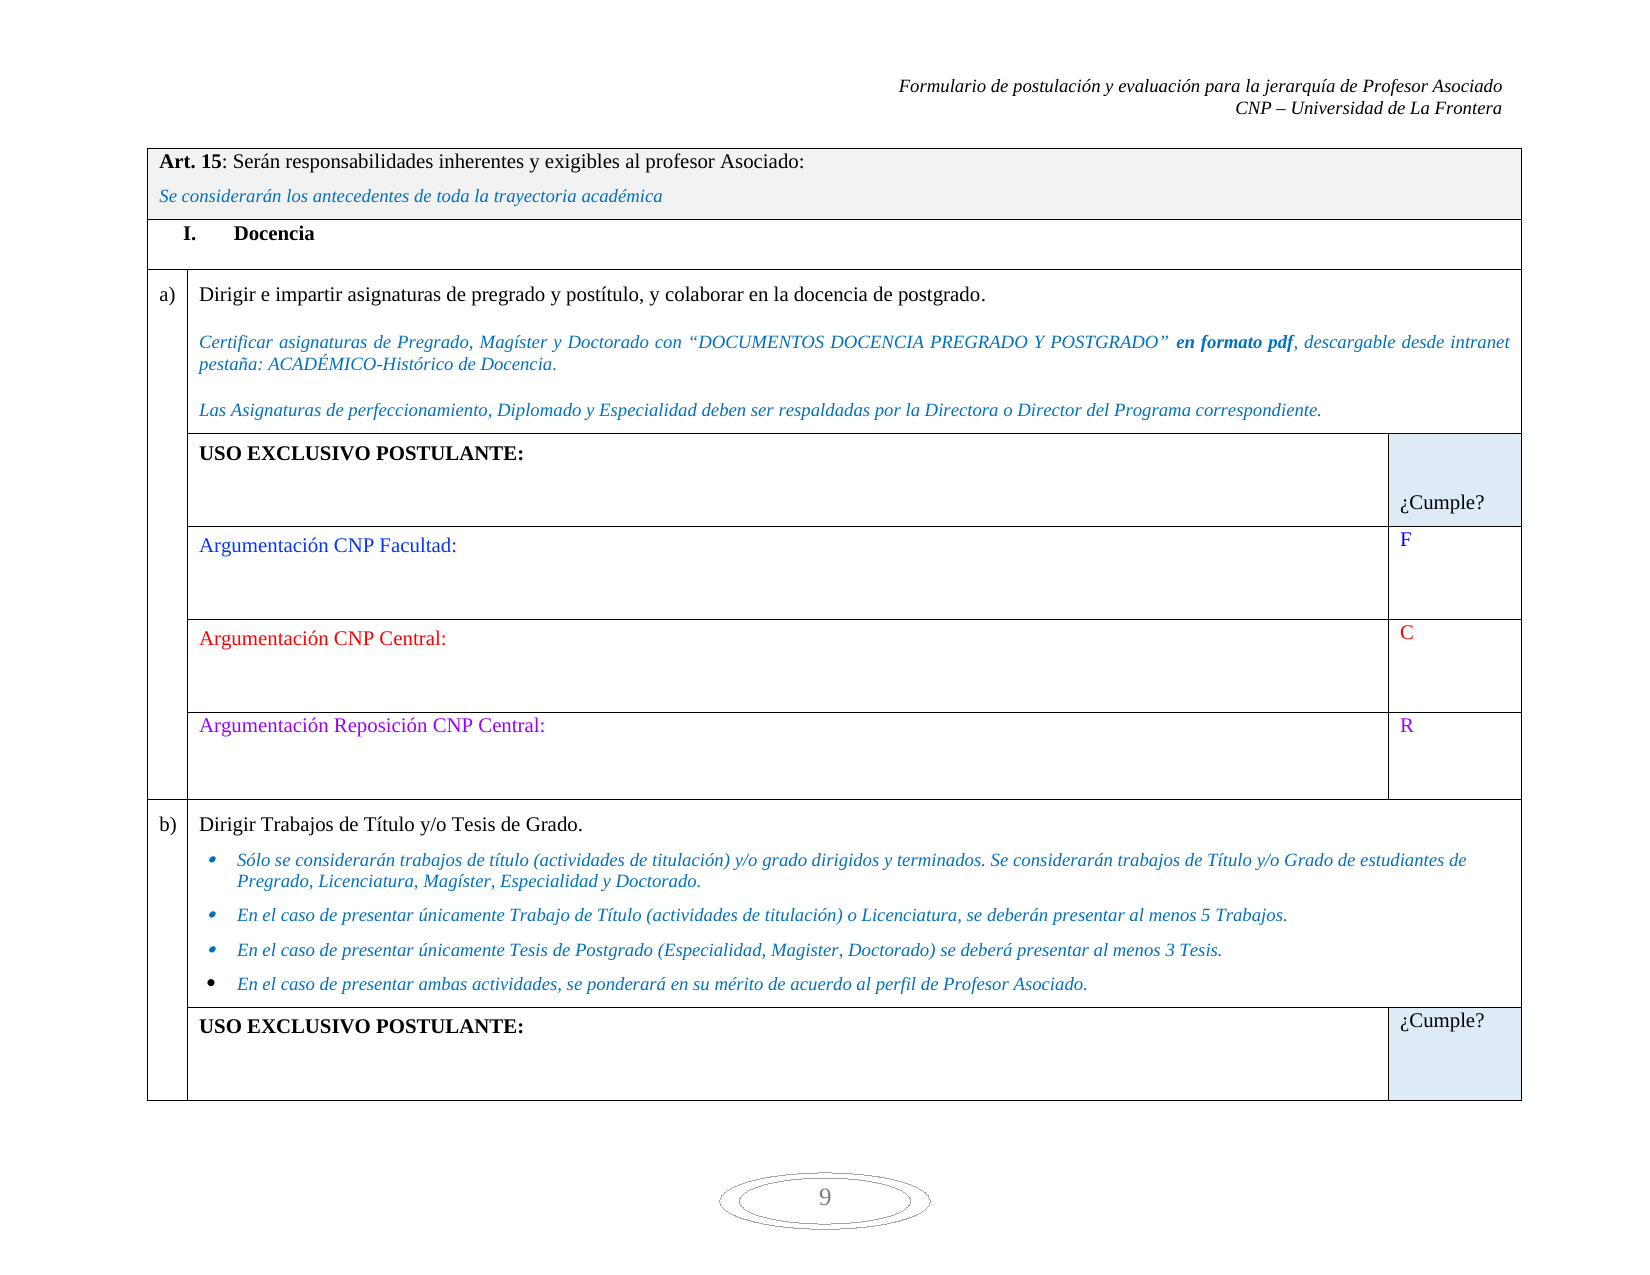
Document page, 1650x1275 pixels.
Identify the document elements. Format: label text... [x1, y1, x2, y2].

table_cell F [1389, 527, 1521, 619]
table_cell b) [148, 800, 187, 1100]
table_cell USO EXCLUSIVO POSTULANTE: [188, 434, 1388, 526]
table_cell C [1389, 620, 1521, 712]
table_cell Docencia [148, 220, 1521, 268]
table_cell Argumentación CNP Central: [188, 620, 1388, 712]
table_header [148, 149, 1521, 219]
table_cell Dirigir e impartir asignaturas de pregrado y postítulo, y colaborar en la docencia de postgrado. Certificar asignaturas de Pregrado, Magíster y Doctorado con “DOCUMENTOS DOCENCIA PREGRADO Y POSTGRADO” en formato pdf, descargable desde intranet pestaña: ACADÉMICO-Histórico de Docencia. Las Asignaturas de perfeccionamiento, Diplomado y Especialidad deben ser respaldadas por la Directora o Director del Programa correspondiente. [188, 270, 1521, 433]
table_cell Argumentación Reposición CNP Central: [188, 713, 1388, 799]
table_cell R [1389, 713, 1521, 799]
table_cell USO EXCLUSIVO POSTULANTE: [188, 1008, 1388, 1100]
table_cell Dirigir Trabajos de Título y/o Tesis de Grado. Sólo se considerarán trabajos de título (actividades de titulación) y/o grado dirigidos y terminados. Se considerarán trabajos de Título y/o Grado de estudiantes de Pregrado, Licenciatura, Magíster, Especialidad y Doctorado. En el caso de presentar únicamente Trabajo de Título (actividades de titulación) o Licenciatura, se deberán presentar al menos 5 Trabajos. En el caso de presentar únicamente Tesis de Postgrado (Especialidad, Magister, Doctorado) se deberá presentar al menos 3 Tesis. En el caso de presentar ambas actividades, se ponderará en su mérito de acuerdo al perfil de Profesor Asociado. [188, 800, 1521, 1007]
table_cell Argumentación CNP Facultad: [188, 527, 1388, 619]
table_cell ¿Cumple? [1389, 434, 1521, 526]
table_cell ¿Cumple? [1389, 1008, 1521, 1100]
table_cell a) [148, 270, 187, 799]
